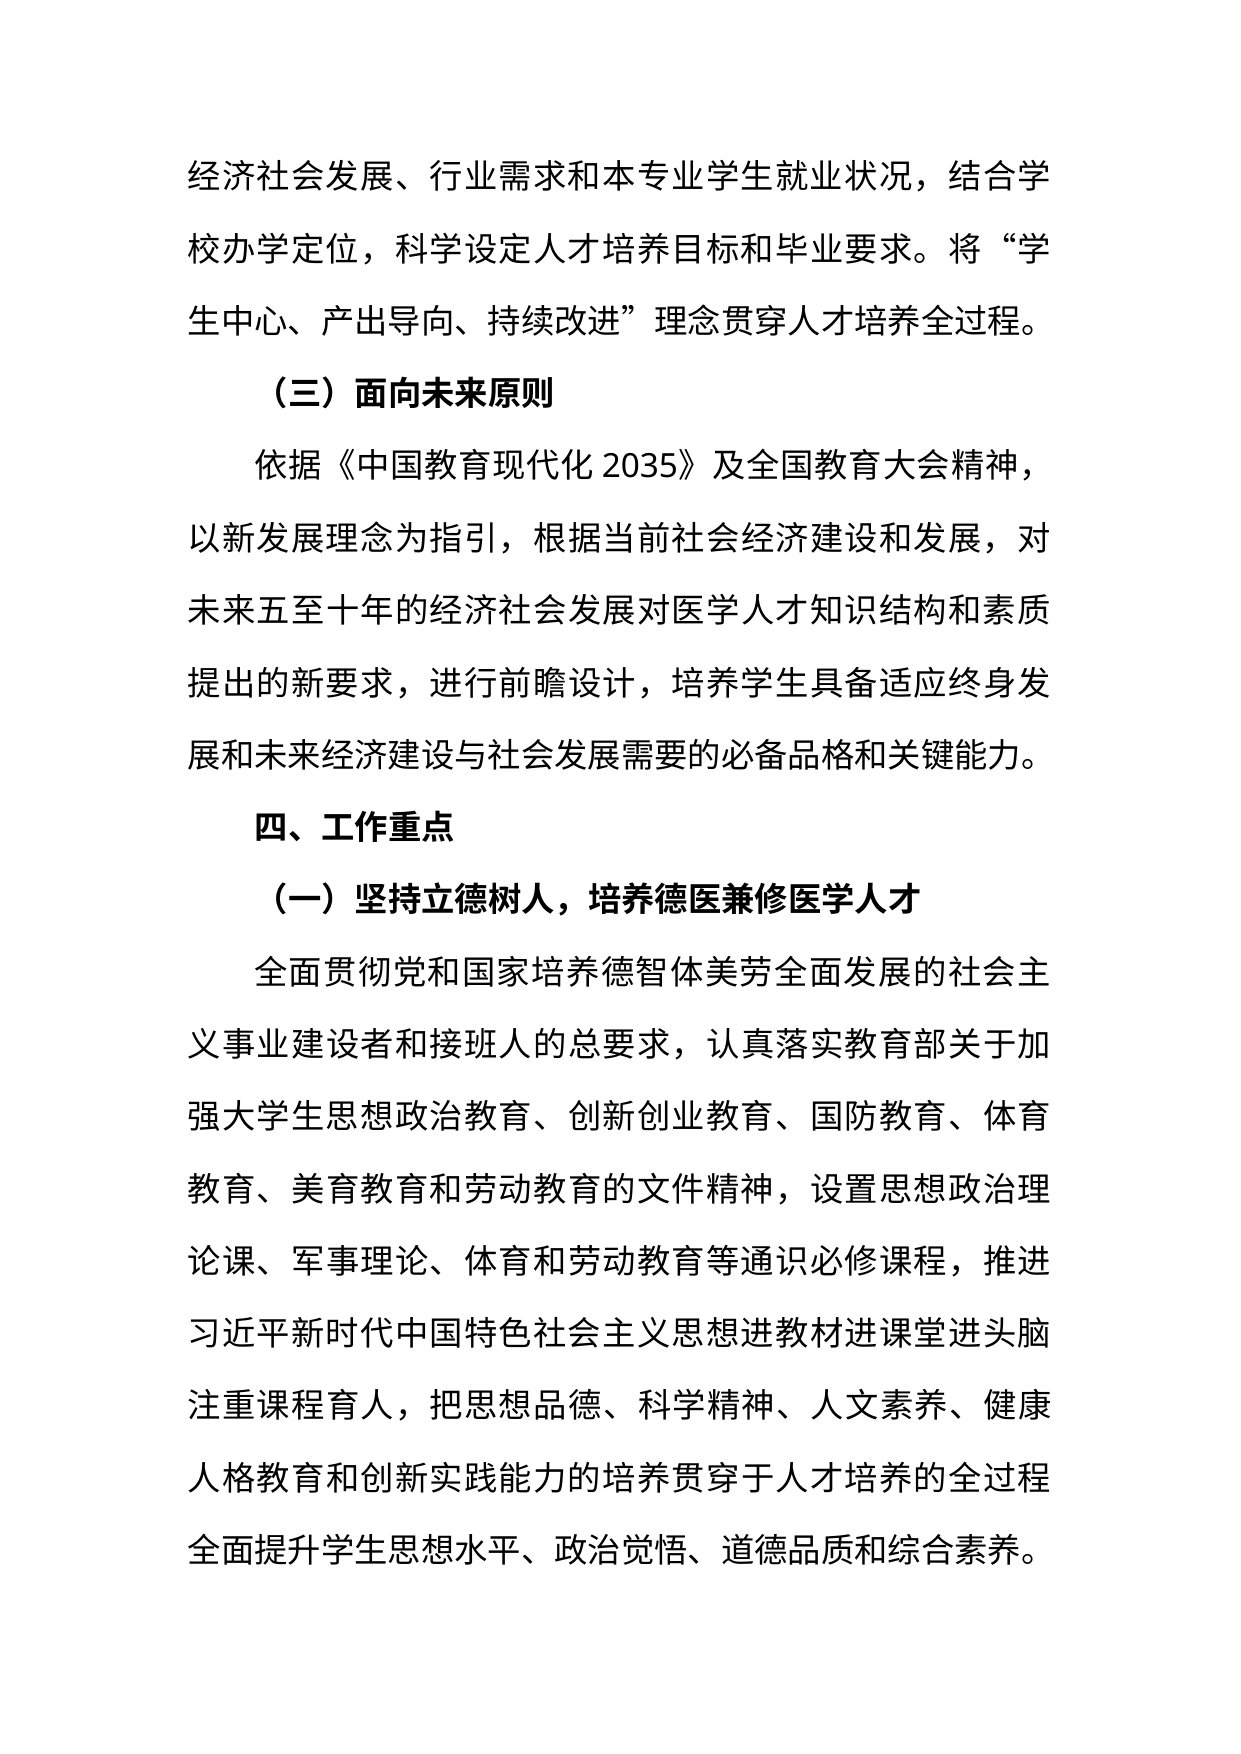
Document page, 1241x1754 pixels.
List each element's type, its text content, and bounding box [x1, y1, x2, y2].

text 依据《中国教育现代化2035》及全国教育大会精神，以新发展理念为指引，根据当前社会经济建设和发展，对未来五至十年的经济社会发展对医学人才知识结构和素质提出的新要求，进行前瞻设计，培养学生具备适应终身发展和未来经济建设与社会发展需要的必备品格和关键能力。 [187, 439, 1053, 777]
subtitle （三）面向未来原则 [187, 367, 1053, 415]
subtitle （一）坚持立德树人，培养德医兼修医学人才 [187, 873, 1053, 921]
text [187, 150, 1053, 343]
text 全面贯彻党和国家培养德智体美劳全面发展的社会主义事业建设者和接班人的总要求，认真落实教育部关于加强大学生思想政治教育、创新创业教育、国防教育、体育教育、美育教育和劳动教育的文件精神，设置思想政治理论课、军事理论、体育和劳动教育等通识必修课程，推进习近平新时代中国特色社会主义思想进教材进课堂进头脑，注重课程育人，把思想品德、科学精神、人文素养、健康人格教育和创新实践能力的培养贯穿于人才培养的全过程，全面提升学生思想水平、政治觉悟、道德品质和综合素养。 [187, 945, 1053, 1572]
title 四、工作重点 [187, 801, 1053, 849]
